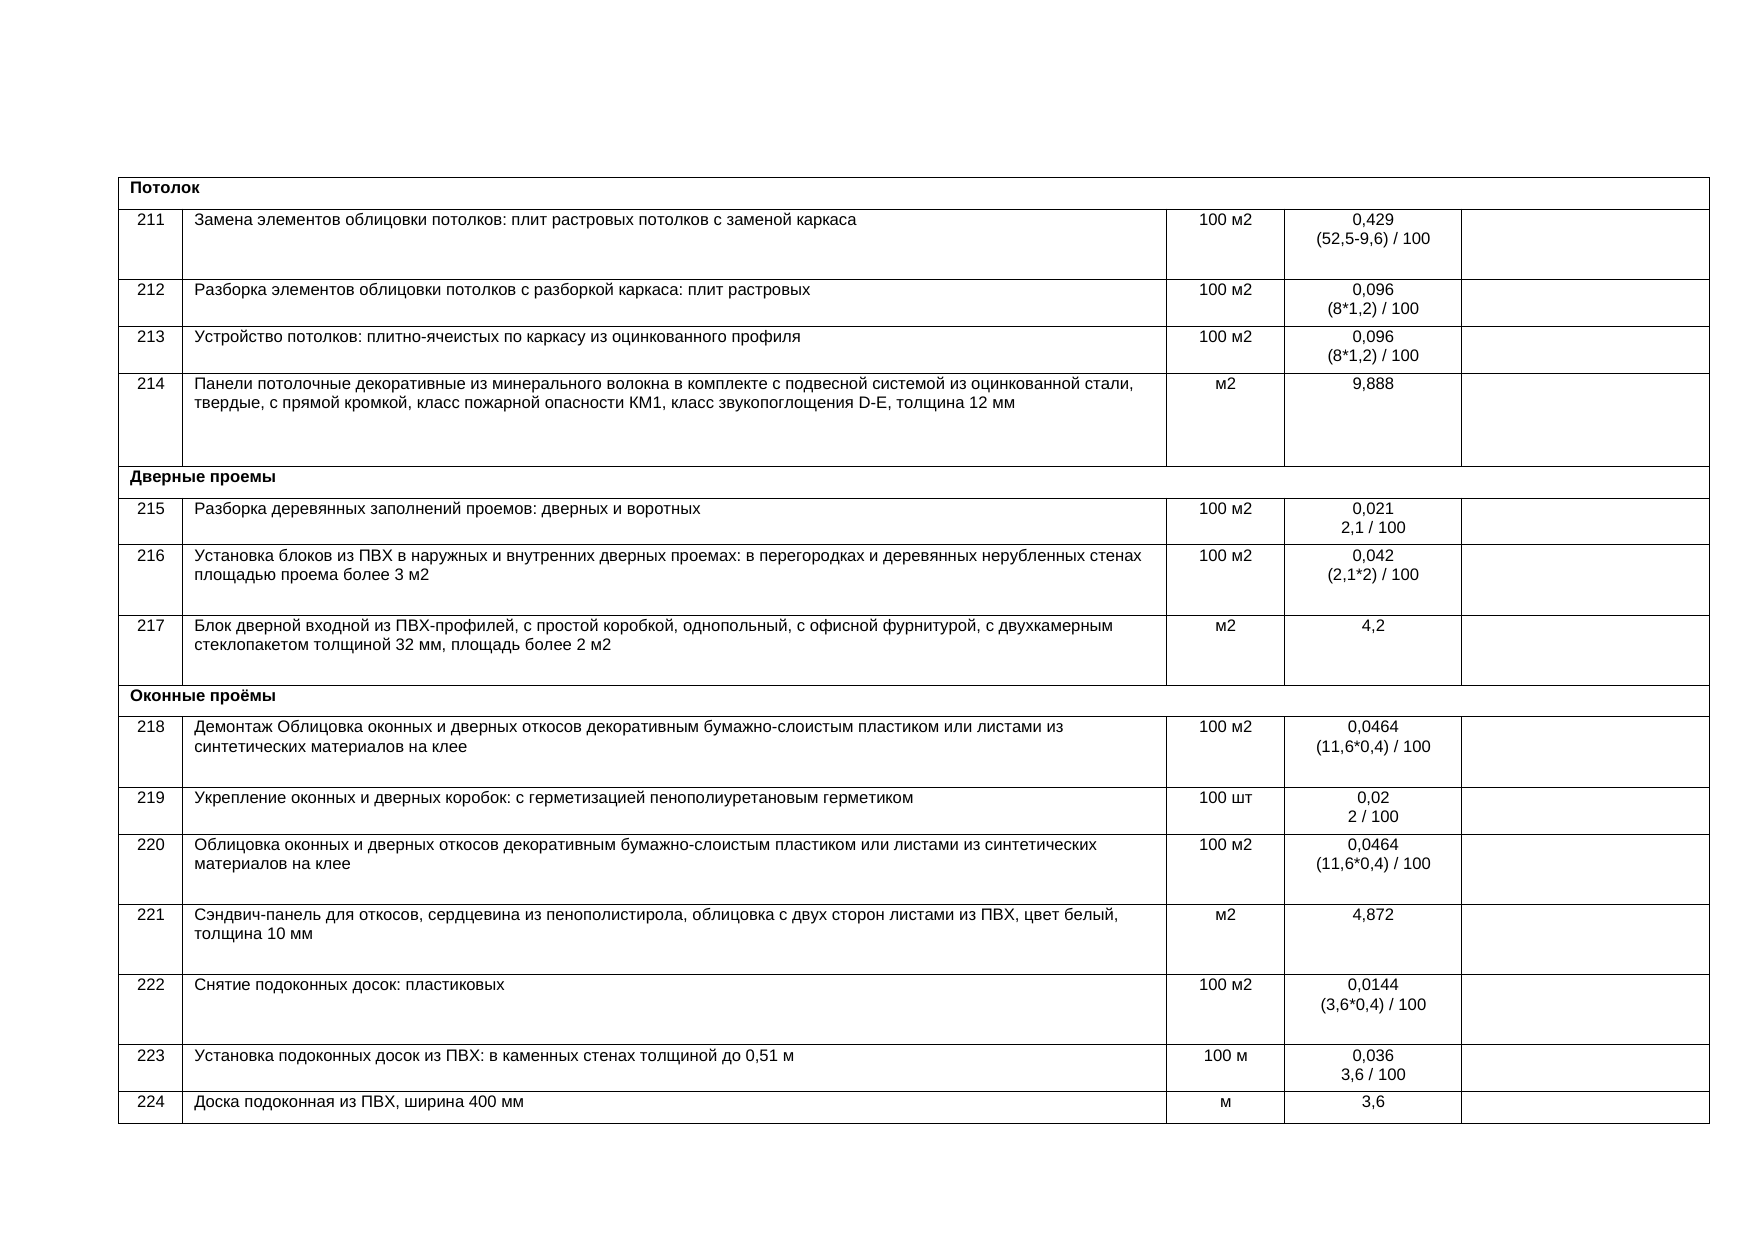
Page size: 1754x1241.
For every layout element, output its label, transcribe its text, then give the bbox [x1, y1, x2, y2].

table_cell 0,0464 (11,6*0,4) / 100 [1285, 717, 1461, 787]
table_cell 3,6 [1285, 1092, 1461, 1122]
table_cell 100 м2 [1167, 717, 1284, 787]
table_cell 222 [119, 975, 182, 1044]
table_cell [1462, 835, 1709, 904]
table_cell 100 м2 [1167, 975, 1284, 1044]
table_cell 100 м2 [1167, 327, 1284, 372]
table_cell [1462, 1092, 1709, 1122]
table_cell 100 м2 [1167, 545, 1284, 615]
table_cell 219 [119, 788, 182, 833]
table_cell 100 м2 [1167, 210, 1284, 279]
table_cell [1462, 1045, 1709, 1091]
table_cell 212 [119, 280, 182, 326]
table_cell Установка блоков из ПВХ в наружных и внутренних дверных проемах: в перегородках и деревянных нерубленных стенах площадью проема более 3 м2 [183, 545, 1166, 615]
table_cell 0,0144 (3,6*0,4) / 100 [1285, 975, 1461, 1044]
table_cell 0,096 (8*1,2) / 100 [1285, 280, 1461, 326]
table_cell м [1167, 1092, 1284, 1122]
table_cell 211 [119, 210, 182, 279]
table_cell 217 [119, 616, 182, 685]
table_cell Дверные проемы [119, 467, 1709, 497]
table_cell 221 [119, 905, 182, 974]
table_cell Разборка деревянных заполнений проемов: дверных и воротных [183, 499, 1166, 544]
table_cell 0,021 2,1 / 100 [1285, 499, 1461, 544]
table_cell м2 [1167, 616, 1284, 685]
table_cell Установка подоконных досок из ПВХ: в каменных стенах толщиной до 0,51 м [183, 1045, 1166, 1091]
table_cell [1462, 788, 1709, 833]
table_cell [1462, 327, 1709, 372]
table_cell м2 [1167, 374, 1284, 466]
table_cell 4,2 [1285, 616, 1461, 685]
table_cell [1462, 545, 1709, 615]
table_cell Снятие подоконных досок: пластиковых [183, 975, 1166, 1044]
table_cell Доска подоконная из ПВХ, ширина 400 мм [183, 1092, 1166, 1122]
table_cell 100 шт [1167, 788, 1284, 833]
table_cell Замена элементов облицовки потолков: плит растровых потолков с заменой каркаса [183, 210, 1166, 279]
table_cell 100 м [1167, 1045, 1284, 1091]
table_cell Демонтаж Облицовка оконных и дверных откосов декоративным бумажно-слоистым пластиком или листами из синтетических материалов на клее [183, 717, 1166, 787]
table_cell 214 [119, 374, 182, 466]
table_cell Облицовка оконных и дверных откосов декоративным бумажно-слоистым пластиком или листами из синтетических материалов на клее [183, 835, 1166, 904]
table_cell [1462, 280, 1709, 326]
table_cell 223 [119, 1045, 182, 1091]
table_cell 100 м2 [1167, 280, 1284, 326]
table_cell 215 [119, 499, 182, 544]
table_cell [1462, 717, 1709, 787]
table_cell 0,036 3,6 / 100 [1285, 1045, 1461, 1091]
table_cell Укрепление оконных и дверных коробок: с герметизацией пенополиуретановым герметиком [183, 788, 1166, 833]
table_cell [1462, 210, 1709, 279]
table_cell Панели потолочные декоративные из минерального волокна в комплекте с подвесной системой из оцинкованной стали, твердые, с прямой кромкой, класс пожарной опасности КМ1, класс звукопоглощения D-E, толщина 12 мм [183, 374, 1166, 466]
table_cell 9,888 [1285, 374, 1461, 466]
table_cell 213 [119, 327, 182, 372]
table_cell [1462, 616, 1709, 685]
table_cell м2 [1167, 905, 1284, 974]
table_cell [1462, 975, 1709, 1044]
table_cell 0,0464 (11,6*0,4) / 100 [1285, 835, 1461, 904]
table_cell [1462, 374, 1709, 466]
table_cell 224 [119, 1092, 182, 1122]
table_cell 100 м2 [1167, 499, 1284, 544]
table_cell 220 [119, 835, 182, 904]
table_cell Потолок [119, 178, 1709, 208]
table_cell 0,429 (52,5-9,6) / 100 [1285, 210, 1461, 279]
table_cell Оконные проёмы [119, 686, 1709, 716]
table_cell 100 м2 [1167, 835, 1284, 904]
table_cell 4,872 [1285, 905, 1461, 974]
table_cell 0,042 (2,1*2) / 100 [1285, 545, 1461, 615]
table_cell [1462, 499, 1709, 544]
table_cell Сэндвич-панель для откосов, сердцевина из пенополистирола, облицовка с двух сторон листами из ПВХ, цвет белый, толщина 10 мм [183, 905, 1166, 974]
table_cell Разборка элементов облицовки потолков с разборкой каркаса: плит растровых [183, 280, 1166, 326]
table_cell 0,02 2 / 100 [1285, 788, 1461, 833]
table_cell 216 [119, 545, 182, 615]
table_cell [1462, 905, 1709, 974]
table_cell Устройство потолков: плитно-ячеистых по каркасу из оцинкованного профиля [183, 327, 1166, 372]
table_cell 0,096 (8*1,2) / 100 [1285, 327, 1461, 372]
table_cell Блок дверной входной из ПВХ-профилей, с простой коробкой, однопольный, с офисной фурнитурой, с двухкамерным стеклопакетом толщиной 32 мм, площадь более 2 м2 [183, 616, 1166, 685]
table_cell 218 [119, 717, 182, 787]
